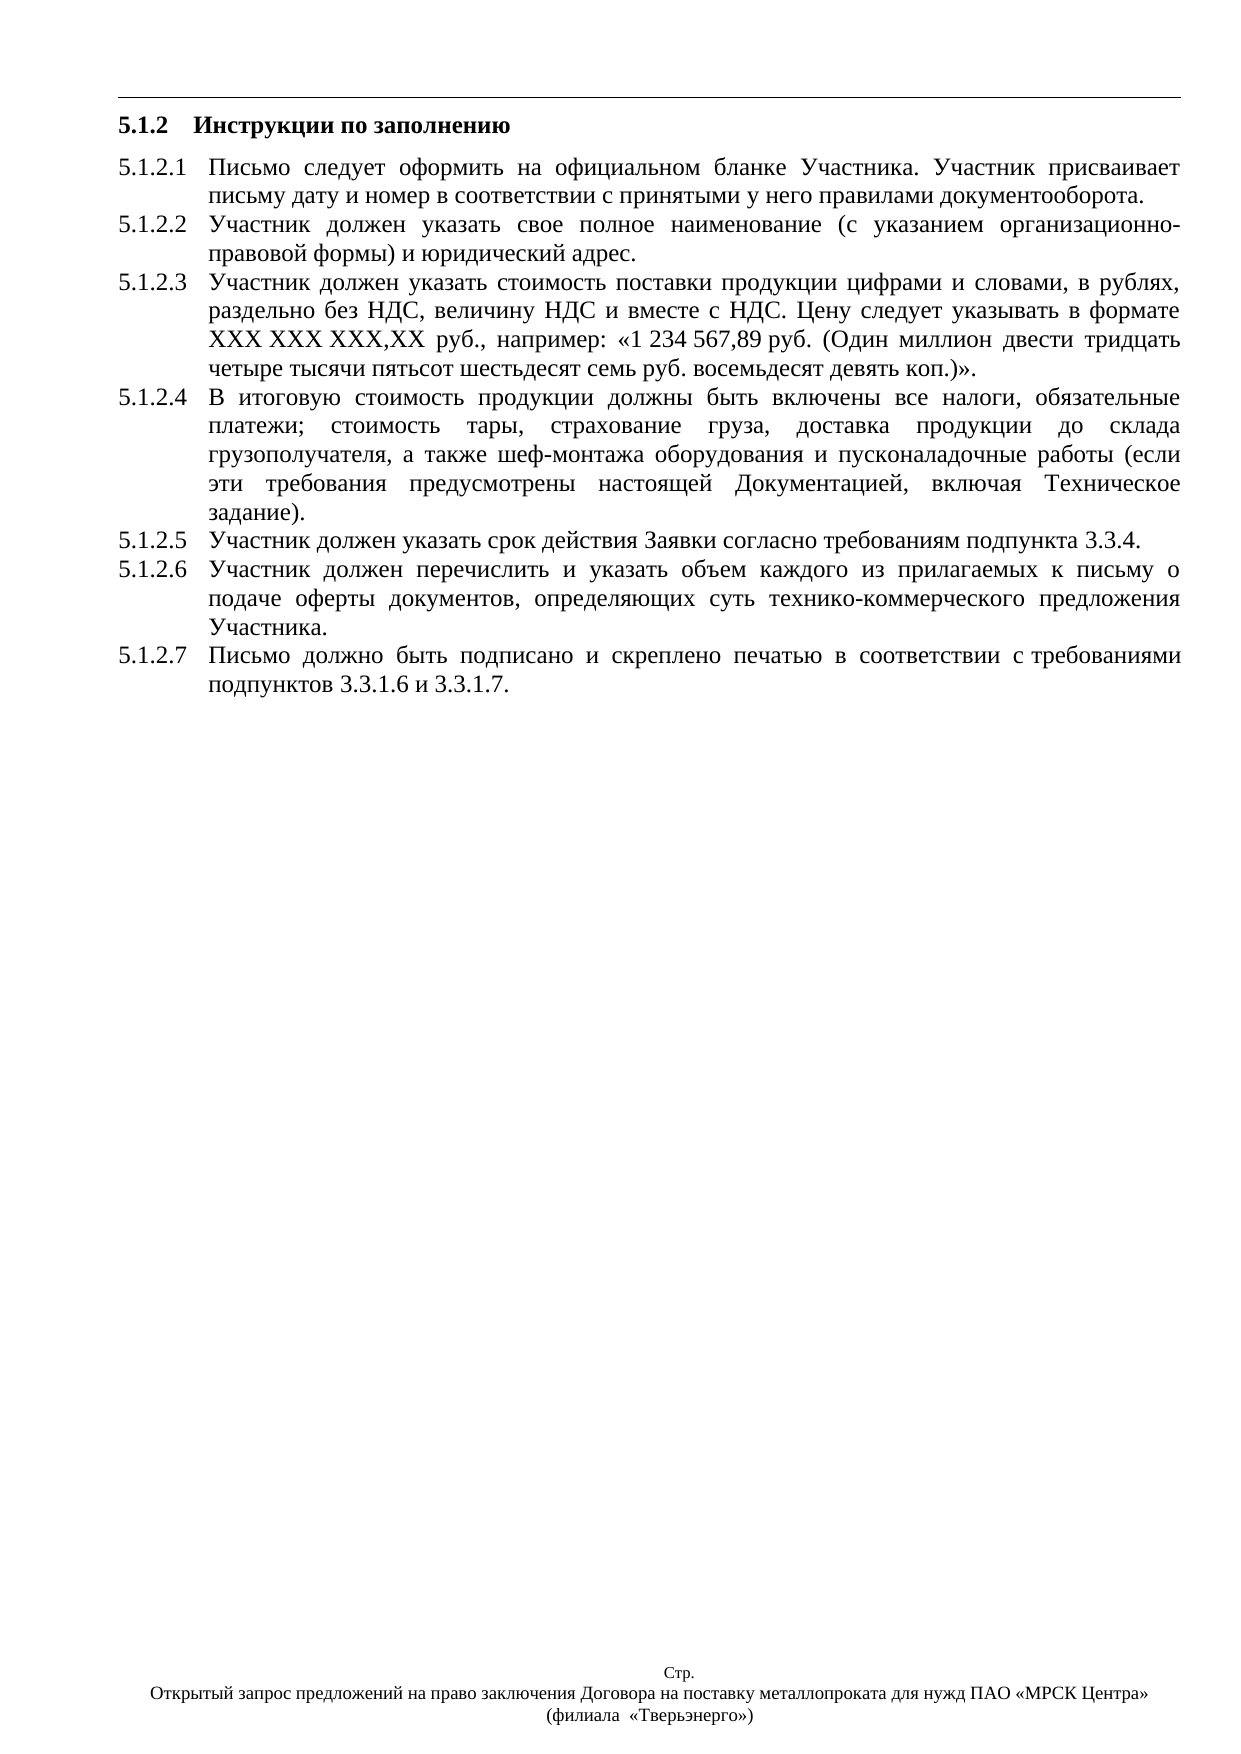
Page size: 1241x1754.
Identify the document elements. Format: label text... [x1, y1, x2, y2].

list Письмо следует оформить на официальном бланке Участника. Участник присваивает письму дату и номер в соответствии с принятыми у него правилами документооборота. [118, 152, 1181, 209]
list Участник должен указать срок действия Заявки согласно требованиям подпункта 3.3.4. [118, 526, 1181, 554]
subtitle Инструкции по заполнению [118, 111, 1181, 139]
list Участник должен указать стоимость поставки продукции цифрами и словами, в рублях, раздельно без НДС, величину НДС и вместе с НДС. Цену следует указывать в формате ХХХ ХХХ ХХХ,ХХ руб., например: «1 234 567,89 руб. (Один миллион двести тридцать четыре тысячи пятьсот шестьдесят семь руб. восемьдесят девять коп.)». [118, 267, 1181, 382]
list Письмо должно быть подписано и скреплено печатью в соответствии с требованиями подпунктов 3.3.1.6 и 3.3.1.7. [118, 641, 1181, 698]
list Участник должен перечислить и указать объем каждого из прилагаемых к письму о подаче оферты документов, определяющих суть технико-коммерческого предложения Участника. [118, 554, 1181, 641]
list Участник должен указать свое полное наименование (с указанием организационно-правовой формы) и юридический адрес. [118, 209, 1181, 267]
list В итоговую стоимость продукции должны быть включены все налоги, обязательные платежи; стоимость тары, страхование груза, доставка продукции до склада грузополучателя, а также шеф-монтажа оборудования и пусконаладочные работы (если эти требования предусмотрены настоящей Документацией, включая Техническое задание). [118, 382, 1181, 526]
